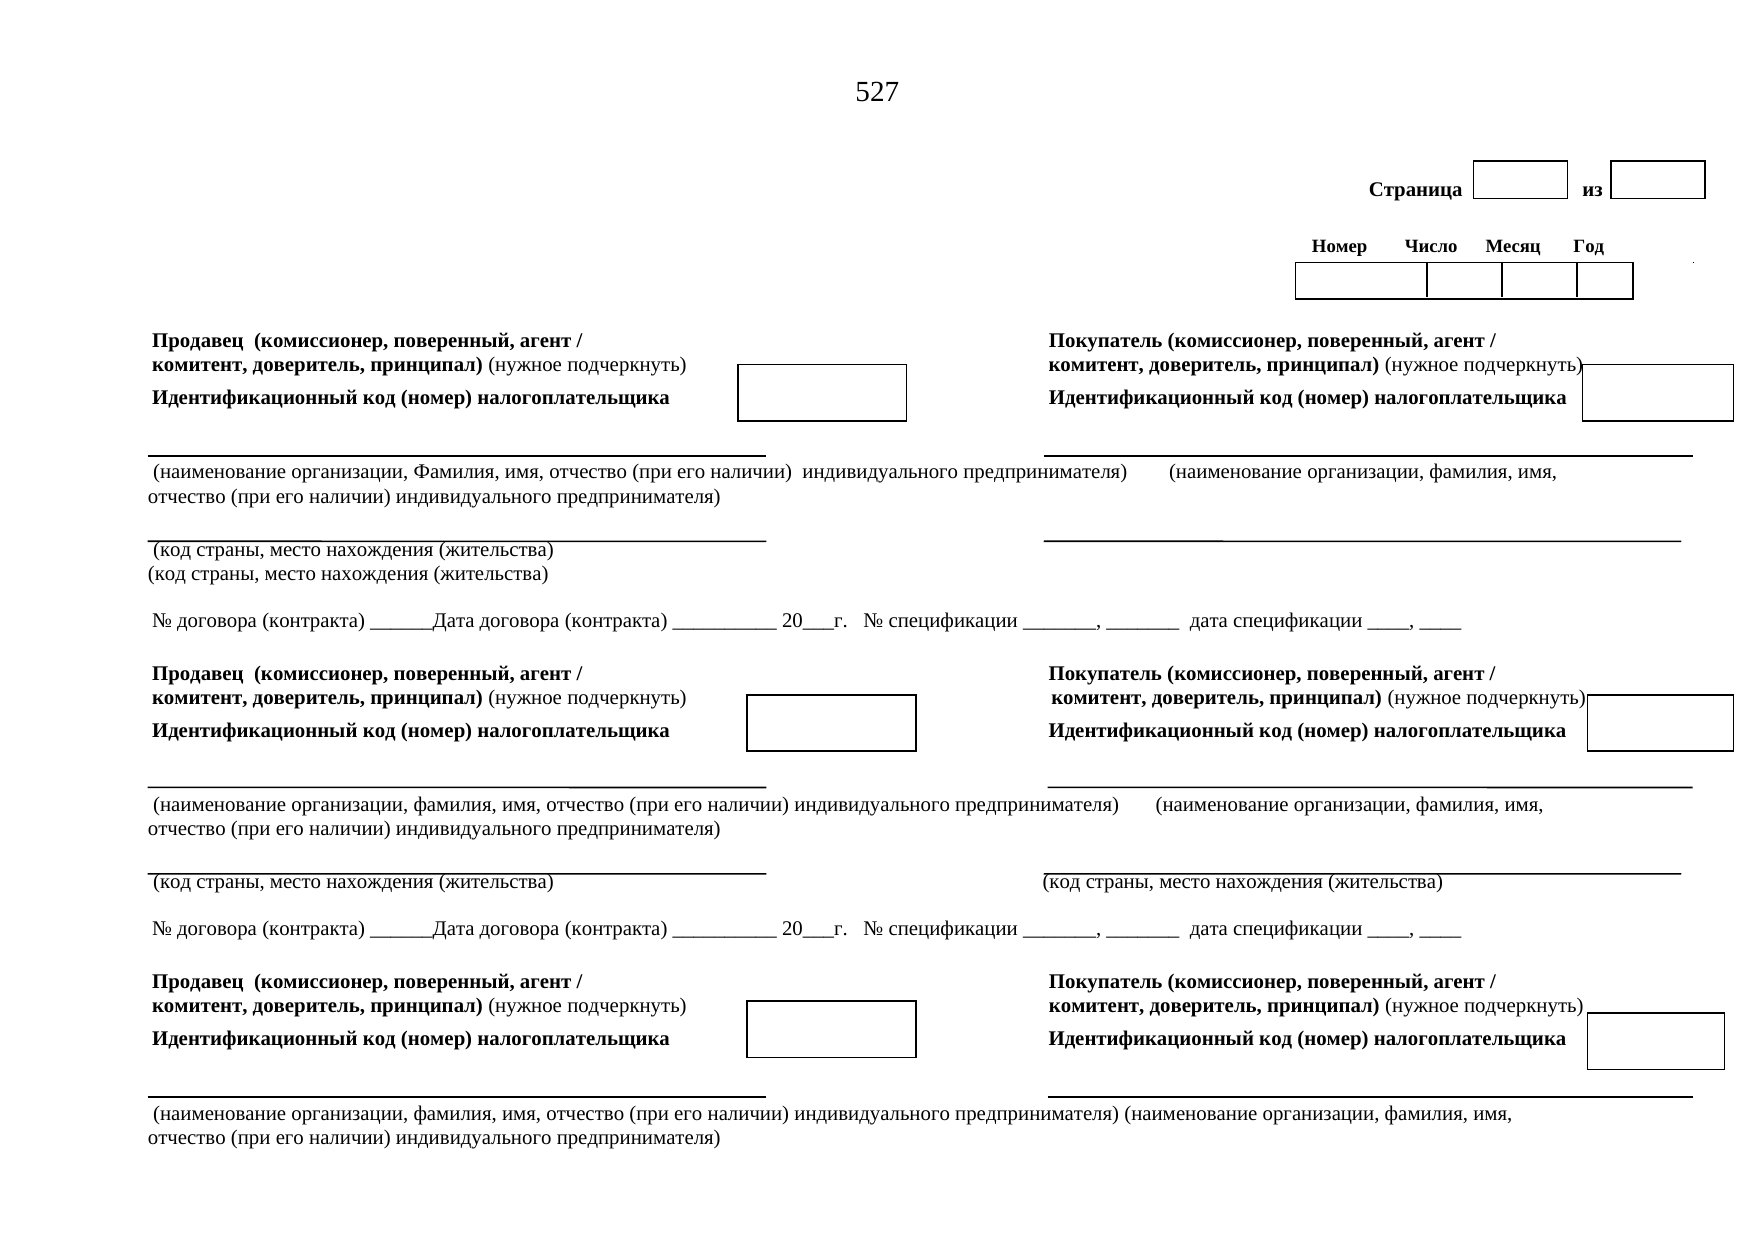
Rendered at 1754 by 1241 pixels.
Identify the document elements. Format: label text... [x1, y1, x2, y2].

text (наименование организации, фамилия, имя, отчество (при его наличии) индивидуального предпринимателя) (наименование организации, фамилия, имя, отчество (при его наличии) индивидуального предпринимателя) [148, 1101, 1586, 1149]
text комитент, доверитель, принципал) (нужное подчеркнуть) комитент, доверитель, принципал) (нужное подчеркнуть) [152, 352, 1606, 376]
text (код страны, место нахождения (жительства) (код страны, место нахождения (жительства) [148, 869, 1585, 893]
text (код страны, место нахождения (жительства) (код страны, место нахождения (жительства) [148, 537, 1683, 585]
text Продавец (комиссионер, поверенный, агент / Покупатель (комиссионер, поверенный, агент / [152, 661, 1606, 685]
text комитент, доверитель, принципал) (нужное подчеркнуть) комитент, доверитель, принципал) (нужное подчеркнуть) [152, 993, 1606, 1017]
text (наименование организации, фамилия, имя, отчество (при его наличии) индивидуального предпринимателя) (наименование организации, фамилия, имя, отчество (при его наличии) индивидуального предпринимателя) [148, 792, 1586, 840]
text Номер Число Месяц Год [1256, 234, 1607, 256]
text комитент, доверитель, принципал) (нужное подчеркнуть) комитент, доверитель, принципал) (нужное подчеркнуть) [152, 685, 1606, 709]
text № договора (контракта) ______Дата договора (контракта) __________ 20___г. № спецификации _______, _______ дата спецификации ____, ____ [152, 916, 1606, 940]
text Страница из [148, 176, 1606, 201]
text (наименование организации, Фамилия, имя, отчество (при его наличии) индивидуального предпринимателя) (наименование организации, фамилия, имя, отчество (при его наличии) индивидуального предпринимателя) [148, 459, 1586, 508]
text Продавец (комиссионер, поверенный, агент / Покупатель (комиссионер, поверенный, агент / [152, 969, 1606, 993]
text № договора (контракта) ______Дата договора (контракта) __________ 20___г. № спецификации _______, _______ дата спецификации ____, ____ [152, 608, 1606, 632]
text Продавец (комиссионер, поверенный, агент / Покупатель (комиссионер, поверенный, агент / [152, 328, 1606, 352]
